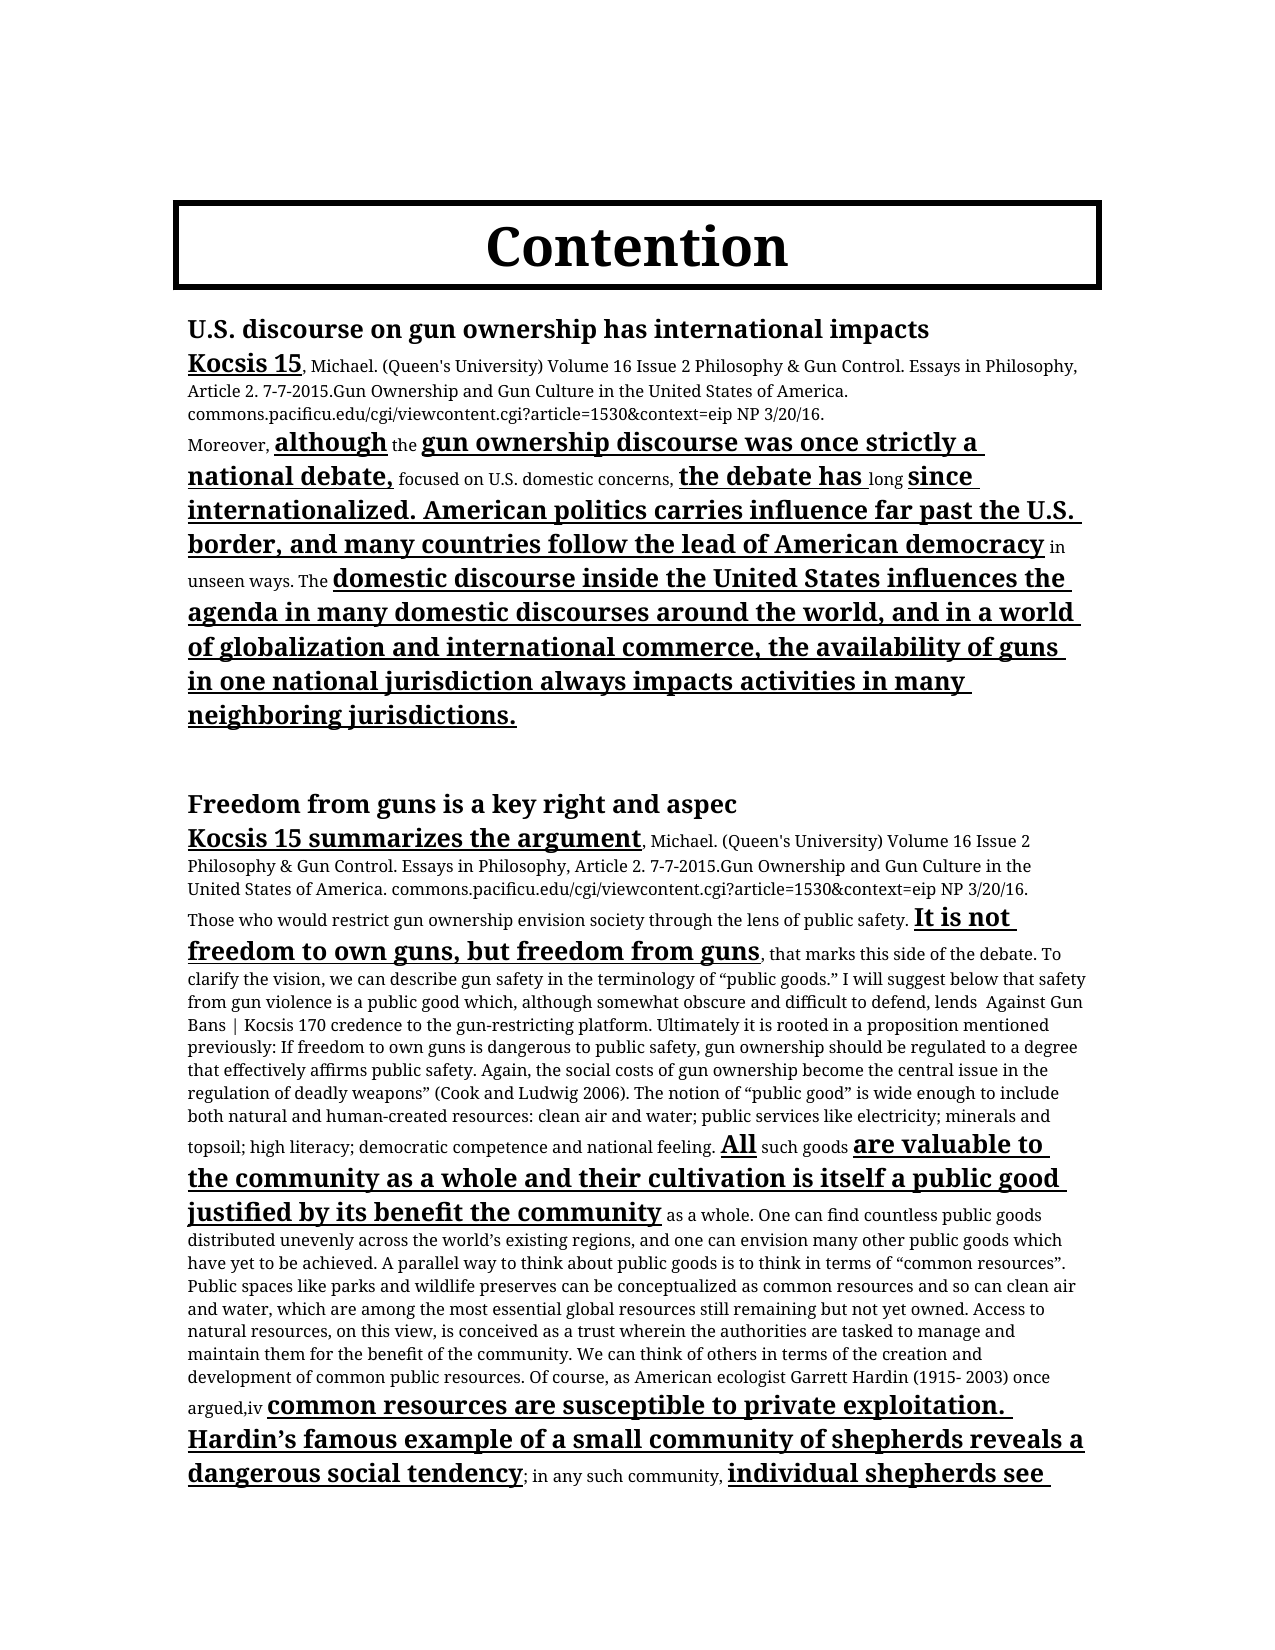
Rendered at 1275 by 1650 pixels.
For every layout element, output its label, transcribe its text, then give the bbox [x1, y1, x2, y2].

subtitle Contention [179, 206, 1096, 284]
subtitle U.S. discourse on gun ownership has international impacts [187, 311, 1087, 345]
text Kocsis 15 summarizes the argument, Michael. (Queen's University) Volume 16 Issue 2 Philosophy & Gun Control. Essays in Philosophy, Article 2. 7-7-2015.Gun Ownership and Gun Culture in the United States of America. commons.pacificu.edu/cgi/viewcontent.cgi?article=1530&context=eip NP 3/20/16. [187, 820, 1087, 900]
subtitle Freedom from guns is a key right and aspec [187, 786, 1087, 820]
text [187, 900, 1087, 1490]
text Moreover, although the gun ownership discourse was once strictly a national debate, focused on U.S. domestic concerns, the debate has long since internationalized. American politics carries influence far past the U.S. border, and many countries follow the lead of American democracy in unseen ways. The domestic discourse inside the United States influences the agenda in many domestic discourses around the world, and in a world of globalization and international commerce, the availability of guns in one national jurisdiction always impacts activities in many neighboring jurisdictions. [187, 425, 1087, 731]
text Kocsis 15, Michael. (Queen's University) Volume 16 Issue 2 Philosophy & Gun Control. Essays in Philosophy, Article 2. 7-7-2015.Gun Ownership and Gun Culture in the United States of America. commons.pacificu.edu/cgi/viewcontent.cgi?article=1530&context=eip NP 3/20/16. [187, 345, 1087, 425]
